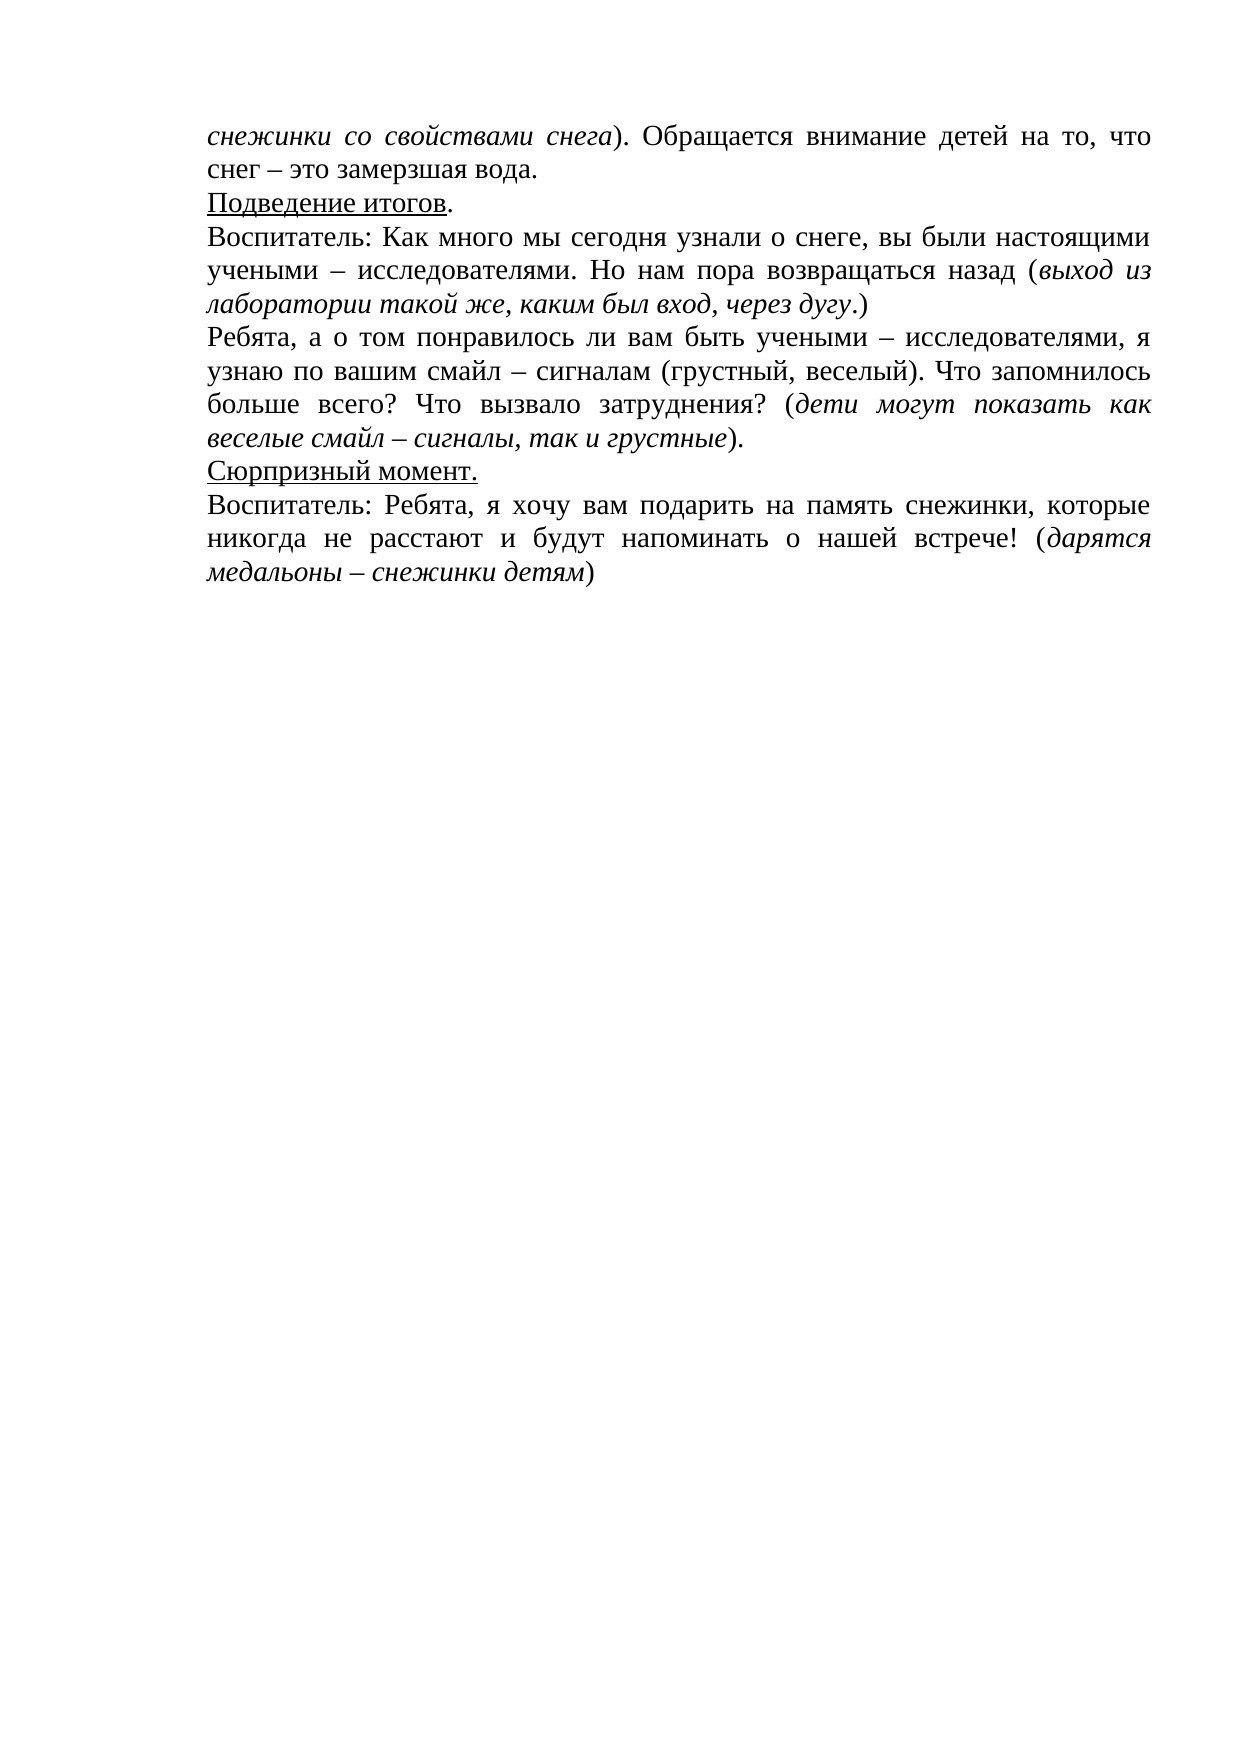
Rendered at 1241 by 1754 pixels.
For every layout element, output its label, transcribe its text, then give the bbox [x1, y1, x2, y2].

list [207, 118, 1152, 185]
list Подведение итогов. [207, 185, 1152, 219]
list Ребята, а о том понравилось ли вам быть учеными – исследователями, я узнаю по вашим смайл – сигналам (грустный, веселый). Что запомнилось больше всего? Что вызвало затруднения? (дети могут показать как веселые смайл – сигналы, так и грустные). [207, 319, 1152, 453]
list Сюрпризный момент. [207, 453, 1152, 487]
list Воспитатель: Как много мы сегодня узнали о снеге, вы были настоящими учеными – исследователями. Но нам пора возвращаться назад (выход из лаборатории такой же, каким был вход, через дугу.) [207, 219, 1152, 319]
list Воспитатель: Ребята, я хочу вам подарить на память снежинки, которые никогда не расстают и будут напоминать о нашей встрече! (дарятся медальоны – снежинки детям) [207, 487, 1152, 588]
